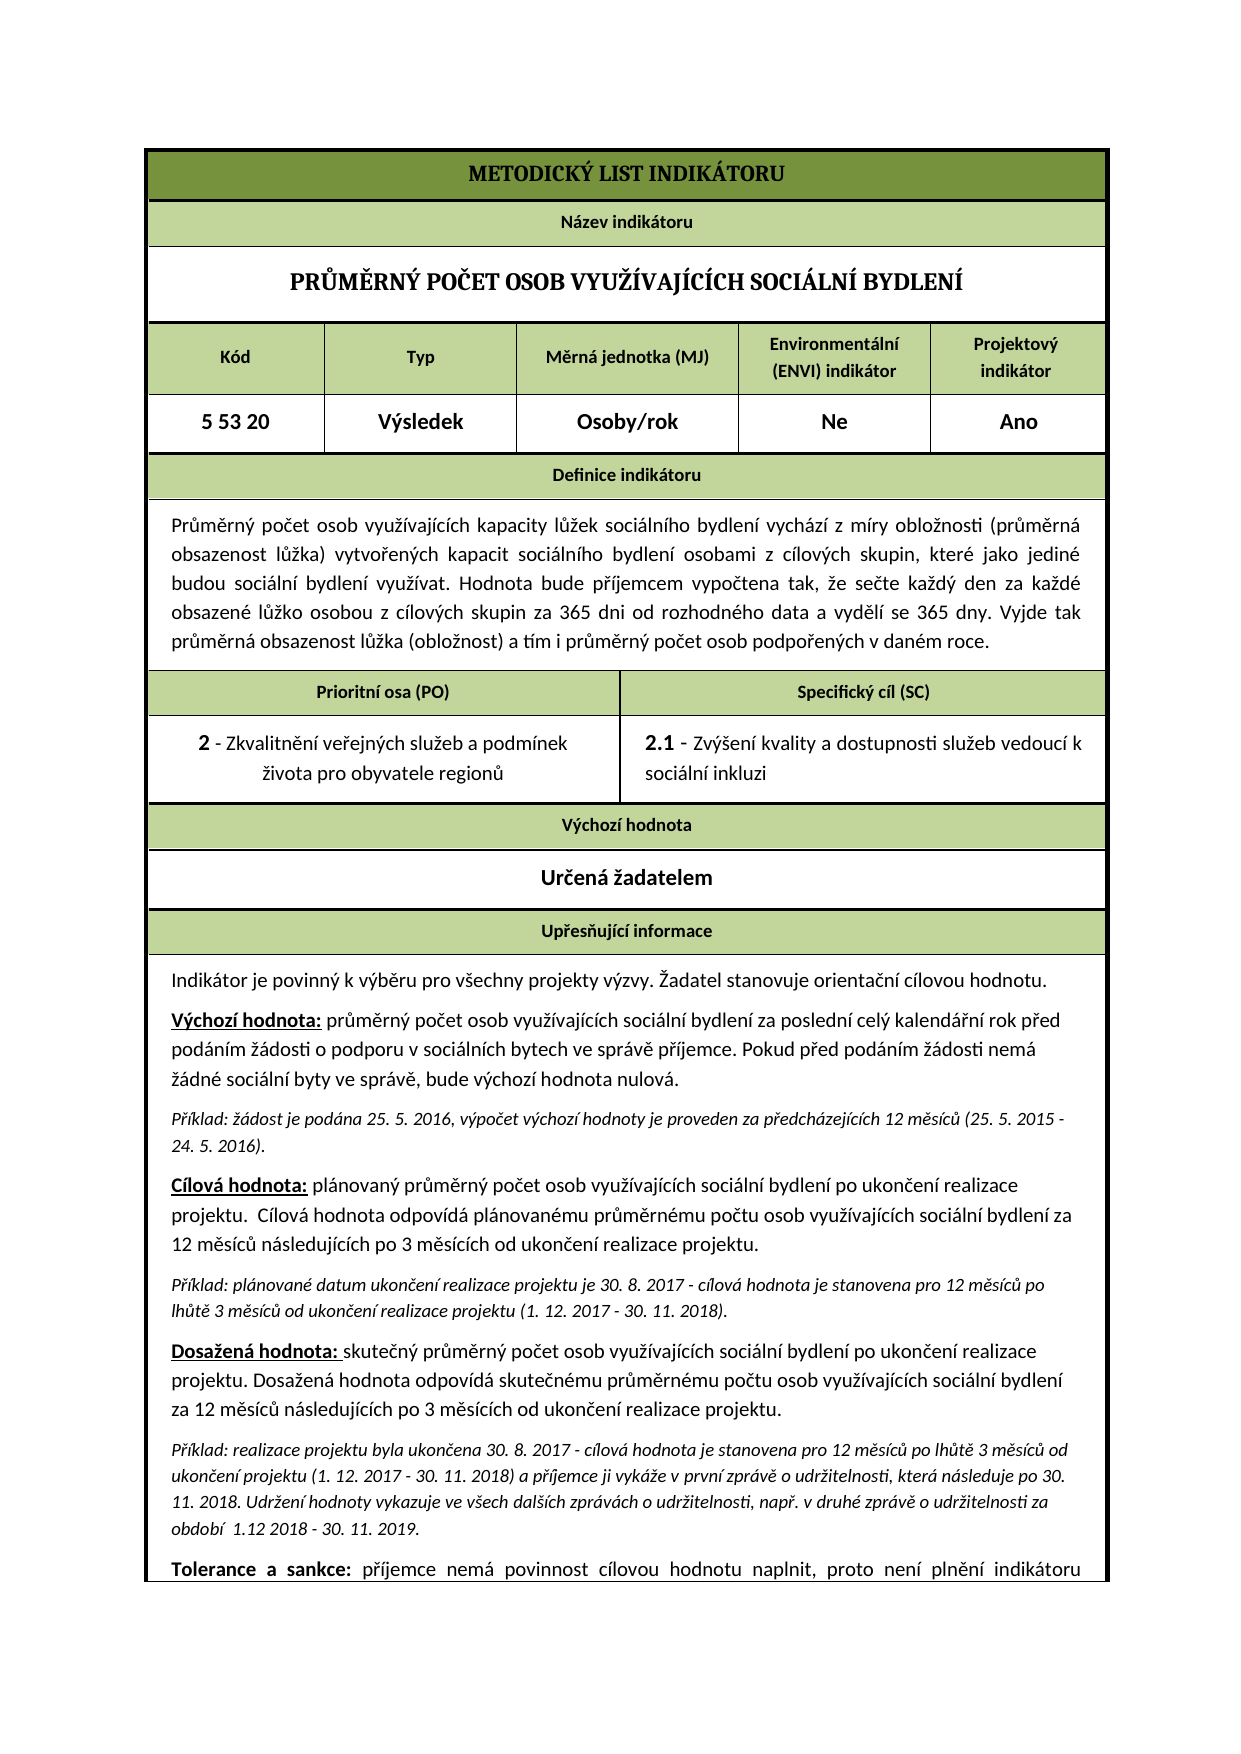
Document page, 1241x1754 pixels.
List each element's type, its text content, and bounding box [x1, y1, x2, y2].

table_cell 2 - Zkvalitnění veřejných služeb a podmínek života pro obyvatele regionů [148, 716, 619, 802]
table_cell Prioritní osa (PO) [148, 671, 619, 715]
table_cell Definice indikátoru [148, 453, 1105, 498]
table_header METODICKÝ LIST INDIKÁTORU [148, 152, 1105, 199]
table_cell Měrná jednotka (MJ) [517, 324, 738, 394]
table_cell Osoby/rok [517, 395, 738, 452]
table_cell Výsledek [325, 395, 516, 452]
table_cell Ano [931, 395, 1105, 452]
table_cell Kód [148, 322, 324, 394]
table_cell Specifický cíl (SC) [621, 671, 1105, 715]
table_cell Určená žadatelem [148, 850, 1105, 907]
table_cell Název indikátoru [148, 200, 1105, 246]
table_cell Výchozí hodnota [148, 803, 1105, 848]
table_cell Průměrný počet osob využívajících sociální bydlení [148, 247, 1105, 321]
table_cell Projektový indikátor [931, 324, 1105, 394]
table_cell Upřesňující informace [148, 909, 1105, 954]
table_cell 2.1 - Zvýšení kvality a dostupnosti služeb vedoucí k sociální inkluzi [621, 716, 1105, 802]
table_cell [148, 955, 1105, 1581]
table_cell Průměrný počet osob využívajících kapacity lůžek sociálního bydlení vychází z míry obložnosti (průměrná obsazenost lůžka) vytvořených kapacit sociálního bydlení osobami z cílových skupin, které jako jediné budou sociální bydlení využívat. Hodnota bude příjemcem vypočtena tak, že sečte každý den za každé obsazené lůžko osobou z cílových skupin za 365 dni od rozhodného data a vydělí se 365 dny. Vyjde tak průměrná obsazenost lůžka (obložnost) a tím i průměrný počet osob podpořených v daném roce. [148, 500, 1105, 670]
table_cell Ne [739, 395, 930, 452]
table_cell Typ [325, 324, 516, 394]
table_cell Environmentální (ENVI) indikátor [739, 324, 930, 394]
table_cell 5 53 20 [148, 395, 324, 452]
